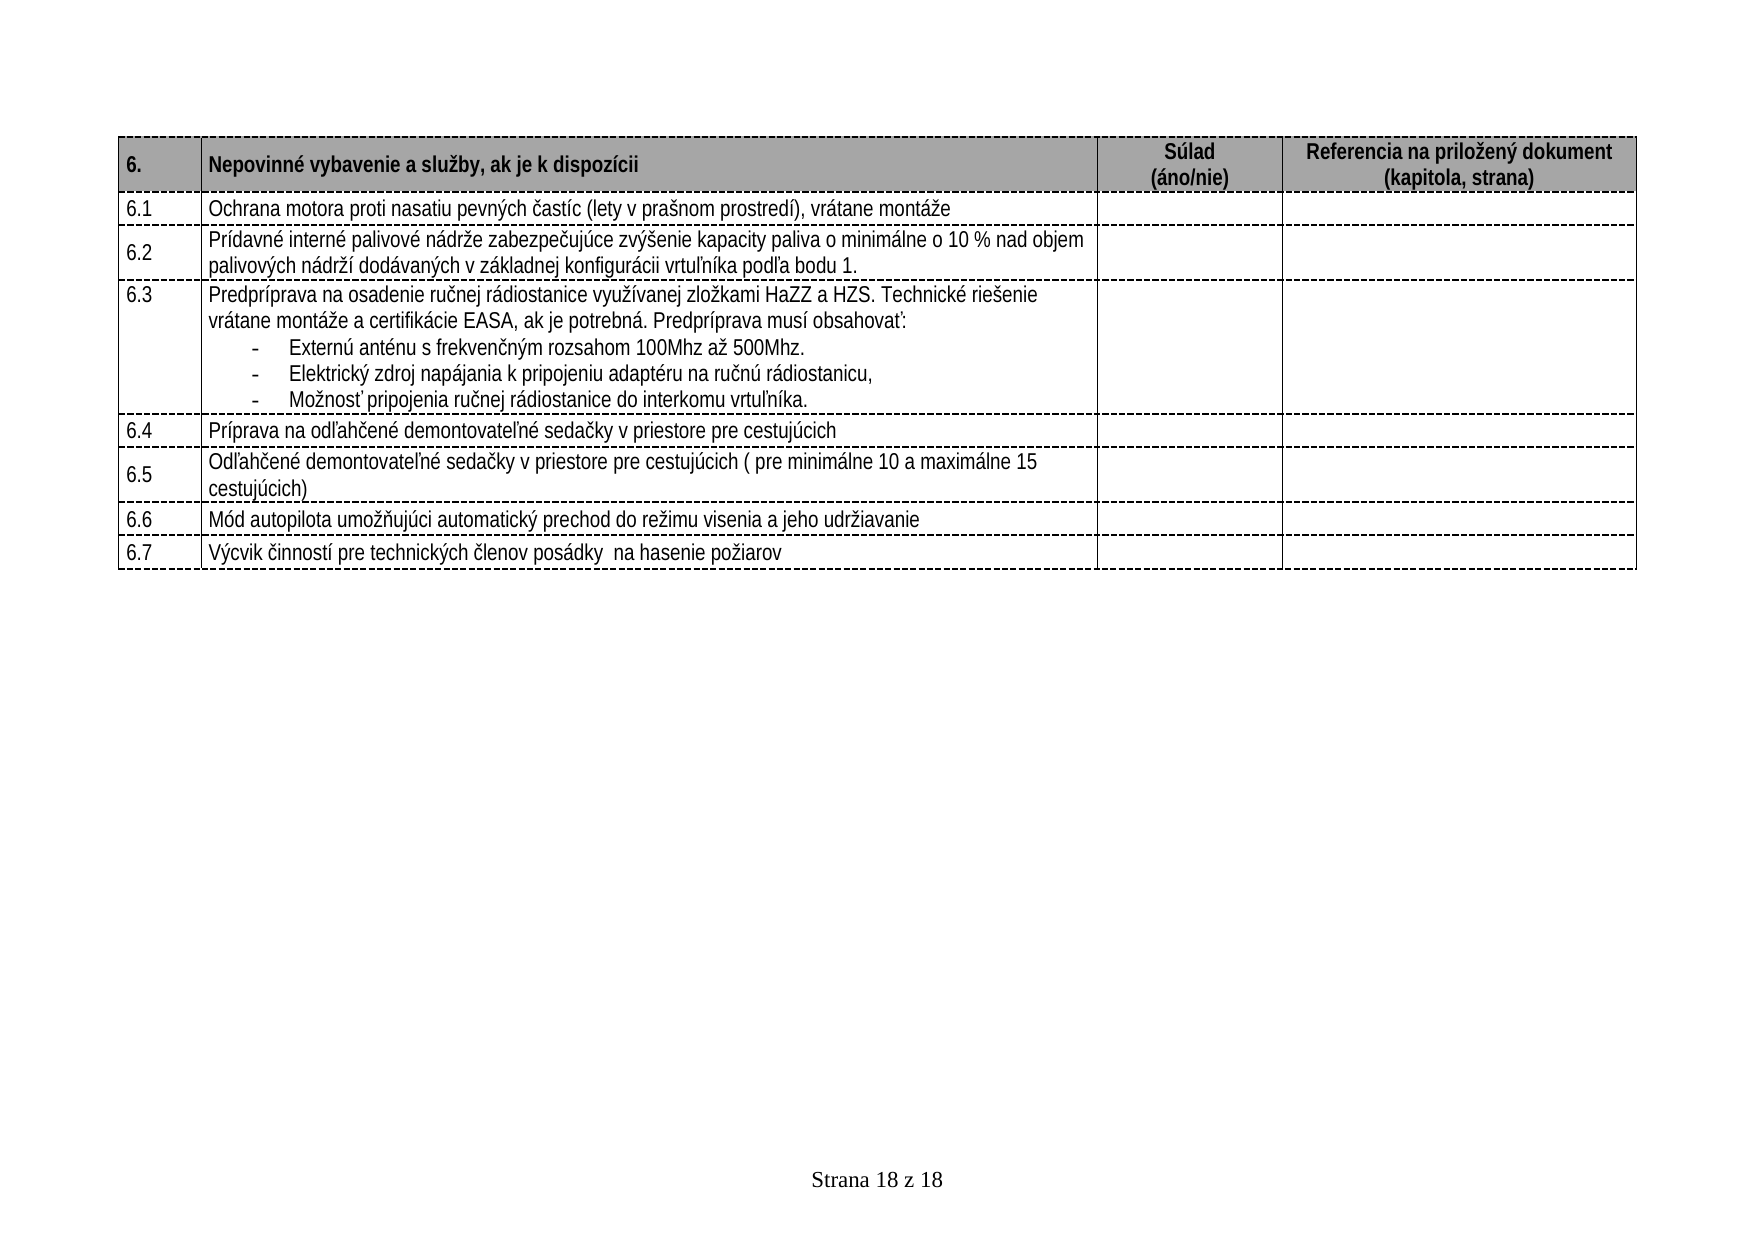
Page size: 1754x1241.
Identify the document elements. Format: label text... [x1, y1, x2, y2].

table_cell [1283, 446, 1636, 501]
table_cell [1098, 534, 1282, 568]
table_cell [1098, 279, 1282, 413]
table_cell Predpríprava na osadenie ručnej rádiostanice využívanej zložkami HaZZ a HZS. Technické riešenie vrátane montáže a certifikácie EASA, ak je potrebná. Predpríprava musí obsahovať: Externú anténu s frekvenčným rozsahom 100Mhz až 500Mhz. Elektrický zdroj napájania k pripojeniu adaptéru na ručnú rádiostanicu, Možnosť pripojenia ručnej rádiostanice do interkomu vrtuľníka. [202, 279, 1097, 413]
table_cell Mód autopilota umožňujúci automatický prechod do režimu visenia a jeho udržiavanie [202, 501, 1097, 534]
table_cell 6.3 [119, 279, 201, 413]
table_cell Ochrana motora proti nasatiu pevných častíc (lety v prašnom prostredí), vrátane montáže [202, 191, 1097, 224]
table_cell 6.4 [119, 413, 201, 446]
table_cell 6.6 [119, 501, 201, 534]
table_cell [1098, 446, 1282, 501]
table_cell [1098, 413, 1282, 446]
table_cell [1098, 191, 1282, 224]
table_cell [1283, 413, 1636, 446]
table_header Nepovinné vybavenie a služby, ak je k dispozícii [202, 136, 1097, 191]
table_cell 6.7 [119, 534, 201, 568]
table_cell [1283, 534, 1636, 568]
table_cell [1283, 501, 1636, 534]
table_header Referencia na priložený dokument (kapitola, strana) [1283, 136, 1636, 191]
table_cell [1098, 501, 1282, 534]
table_cell 6.1 [119, 191, 201, 224]
table_cell 6.2 [119, 224, 201, 279]
table_cell Výcvik činností pre technických členov posádky na hasenie požiarov [202, 534, 1097, 568]
table_cell Prídavné interné palivové nádrže zabezpečujúce zvýšenie kapacity paliva o minimálne o 10 % nad objem palivových nádrží dodávaných v základnej konfigurácii vrtuľníka podľa bodu 1. [202, 224, 1097, 279]
table_cell 6.5 [119, 446, 201, 501]
table_cell Príprava na odľahčené demontovateľné sedačky v priestore pre cestujúcich [202, 413, 1097, 446]
table_cell [1098, 224, 1282, 279]
table_cell [1283, 224, 1636, 279]
table_cell [1283, 191, 1636, 224]
table_header Súlad (áno/nie) [1098, 136, 1282, 191]
table_cell [1283, 279, 1636, 413]
table_cell Odľahčené demontovateľné sedačky v priestore pre cestujúcich ( pre minimálne 10 a maximálne 15 cestujúcich) [202, 446, 1097, 501]
table_header 6. [119, 136, 201, 191]
